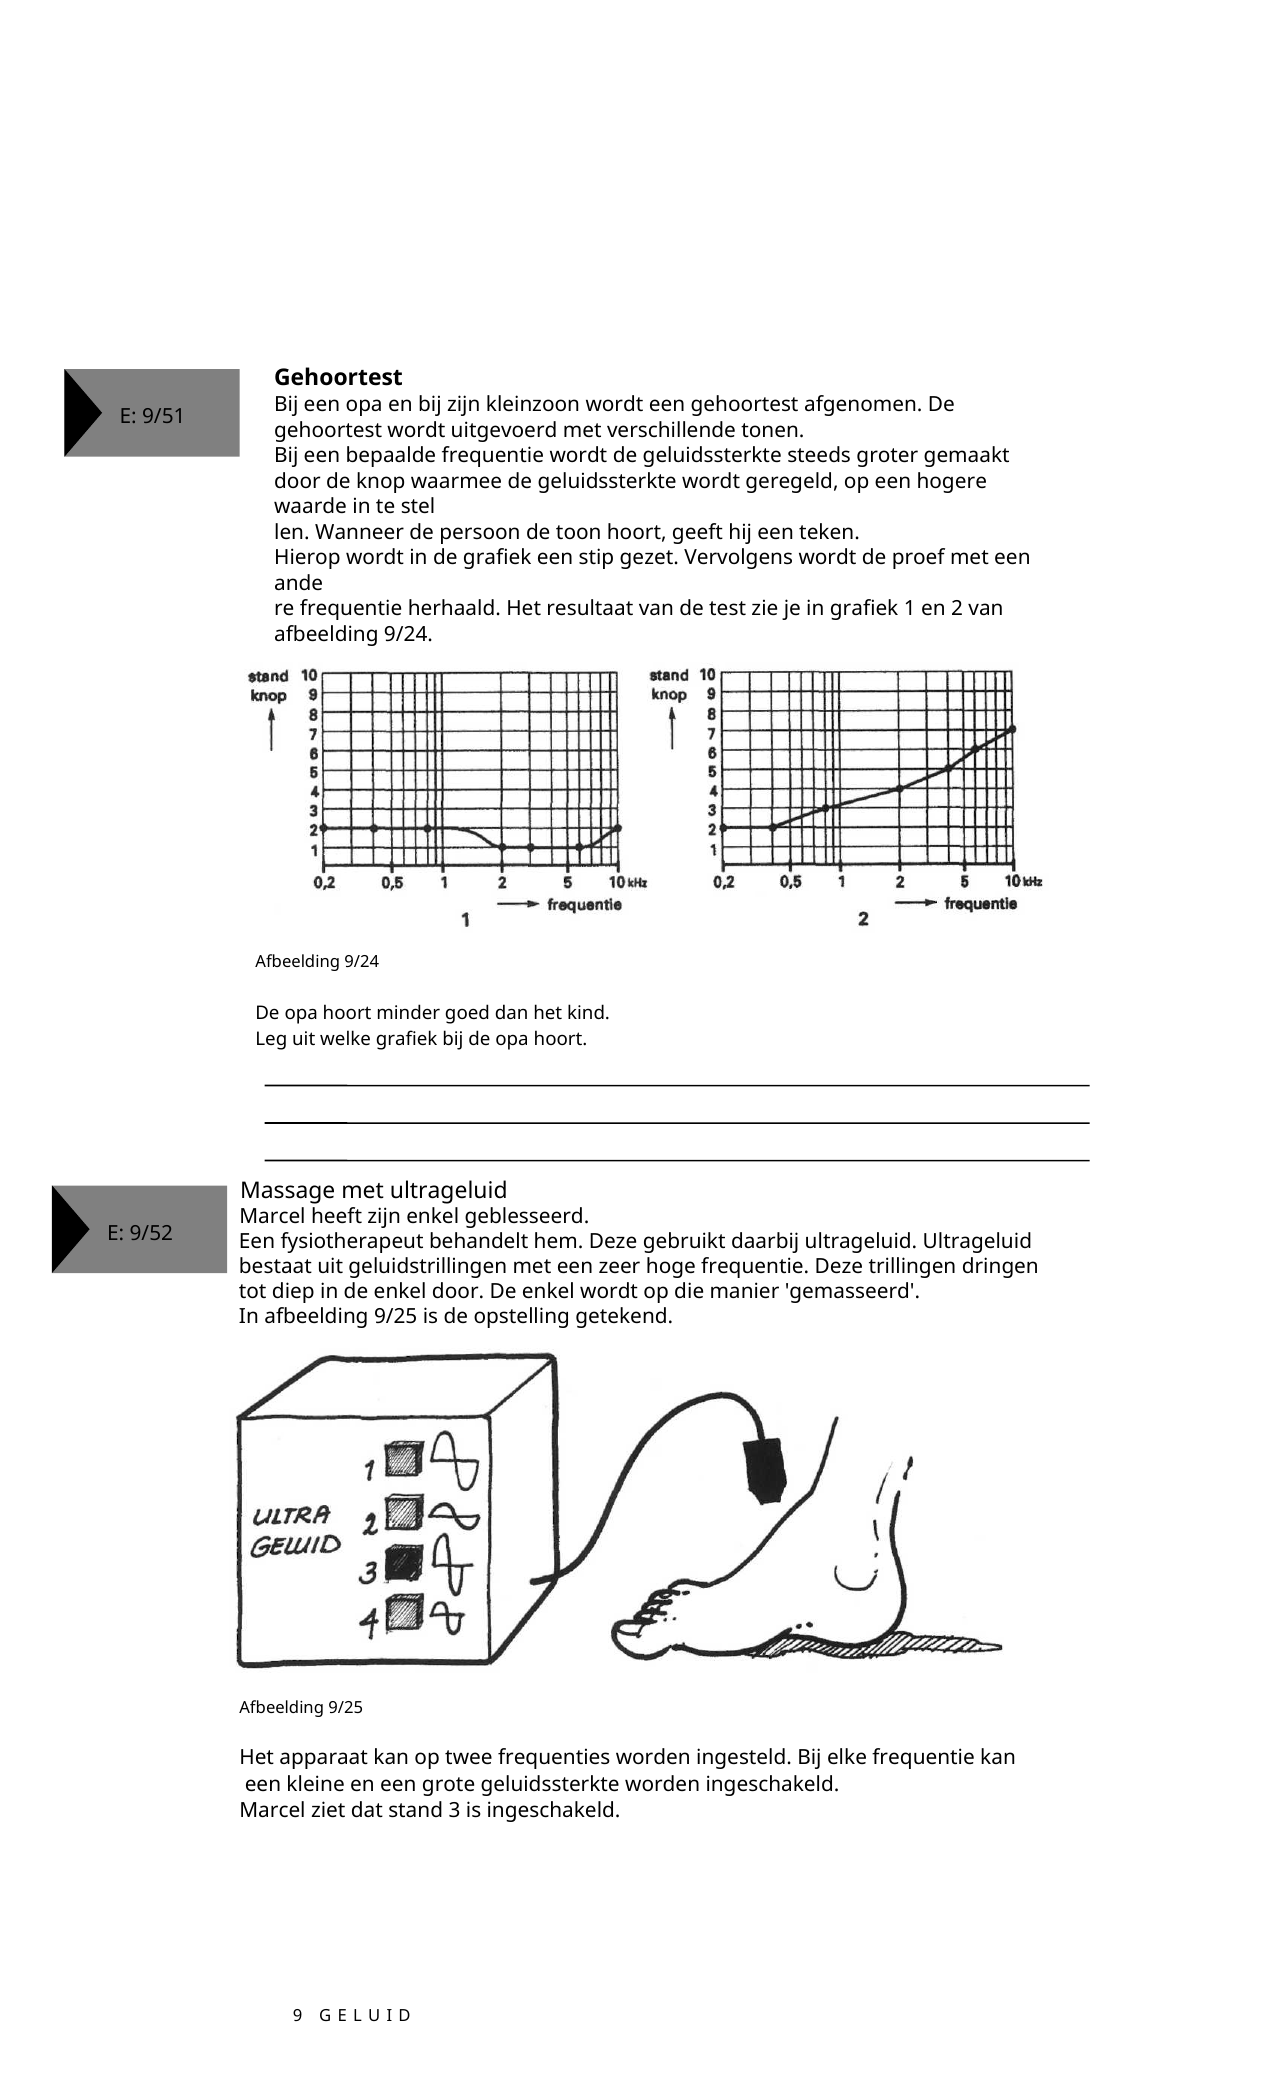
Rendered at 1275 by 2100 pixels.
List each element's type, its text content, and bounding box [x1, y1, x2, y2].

text Afbeelding 9/24 [255, 950, 1057, 973]
text tot diep in de enkel door. De enkel wordt op die manier 'gemasseerd'. [239, 1278, 1057, 1303]
picture [217, 1348, 1024, 1696]
text Massage met ultrageluid [240, 1178, 1057, 1203]
text Een fysiotherapeut behandelt hem. Deze gebruikt daarbij ultrageluid. Ultrageluid [239, 1228, 1057, 1253]
text Gehoortest [274, 365, 1057, 391]
text Bij een bepaalde frequentie wordt de geluidssterkte steeds groter gemaakt door de knop waarmee de geluidssterkte wordt geregeld, op een hogere waarde in te stel [274, 442, 1057, 519]
picture [226, 656, 1058, 946]
text Hierop wordt in de grafiek een stip gezet. Vervolgens wordt de proef met een ande [274, 544, 1057, 595]
text Marcel heeft zijn enkel geblesseerd. [239, 1203, 1057, 1228]
text bestaat uit geluidstrillingen met een zeer hoge frequentie. Deze trillingen dringen [239, 1253, 1057, 1278]
text Afbeelding 9/25 [239, 1695, 1057, 1718]
text De opa hoort minder goed dan het kind. Leg uit welke grafiek bij de opa hoort. [255, 999, 610, 1050]
text len. Wanneer de persoon de toon hoort, geeft hij een teken. [274, 519, 1057, 544]
text In afbeelding 9/25 is de opstelling getekend. [239, 1303, 1057, 1328]
text Marcel ziet dat stand 3 is ingeschakeld. [239, 1797, 1057, 1823]
text een kleine en een grote geluidssterkte worden ingeschakeld. [239, 1771, 1057, 1796]
text re frequentie herhaald. Het resultaat van de test zie je in grafiek 1 en 2 van afbeelding 9/24. [274, 595, 1057, 646]
text Het apparaat kan op twee frequenties worden ingesteld. Bij elke frequentie kan [239, 1744, 1057, 1769]
text Bij een opa en bij zijn kleinzoon wordt een gehoortest afgenomen. De gehoortest wordt uitgevoerd met verschillende tonen. [274, 391, 1057, 442]
